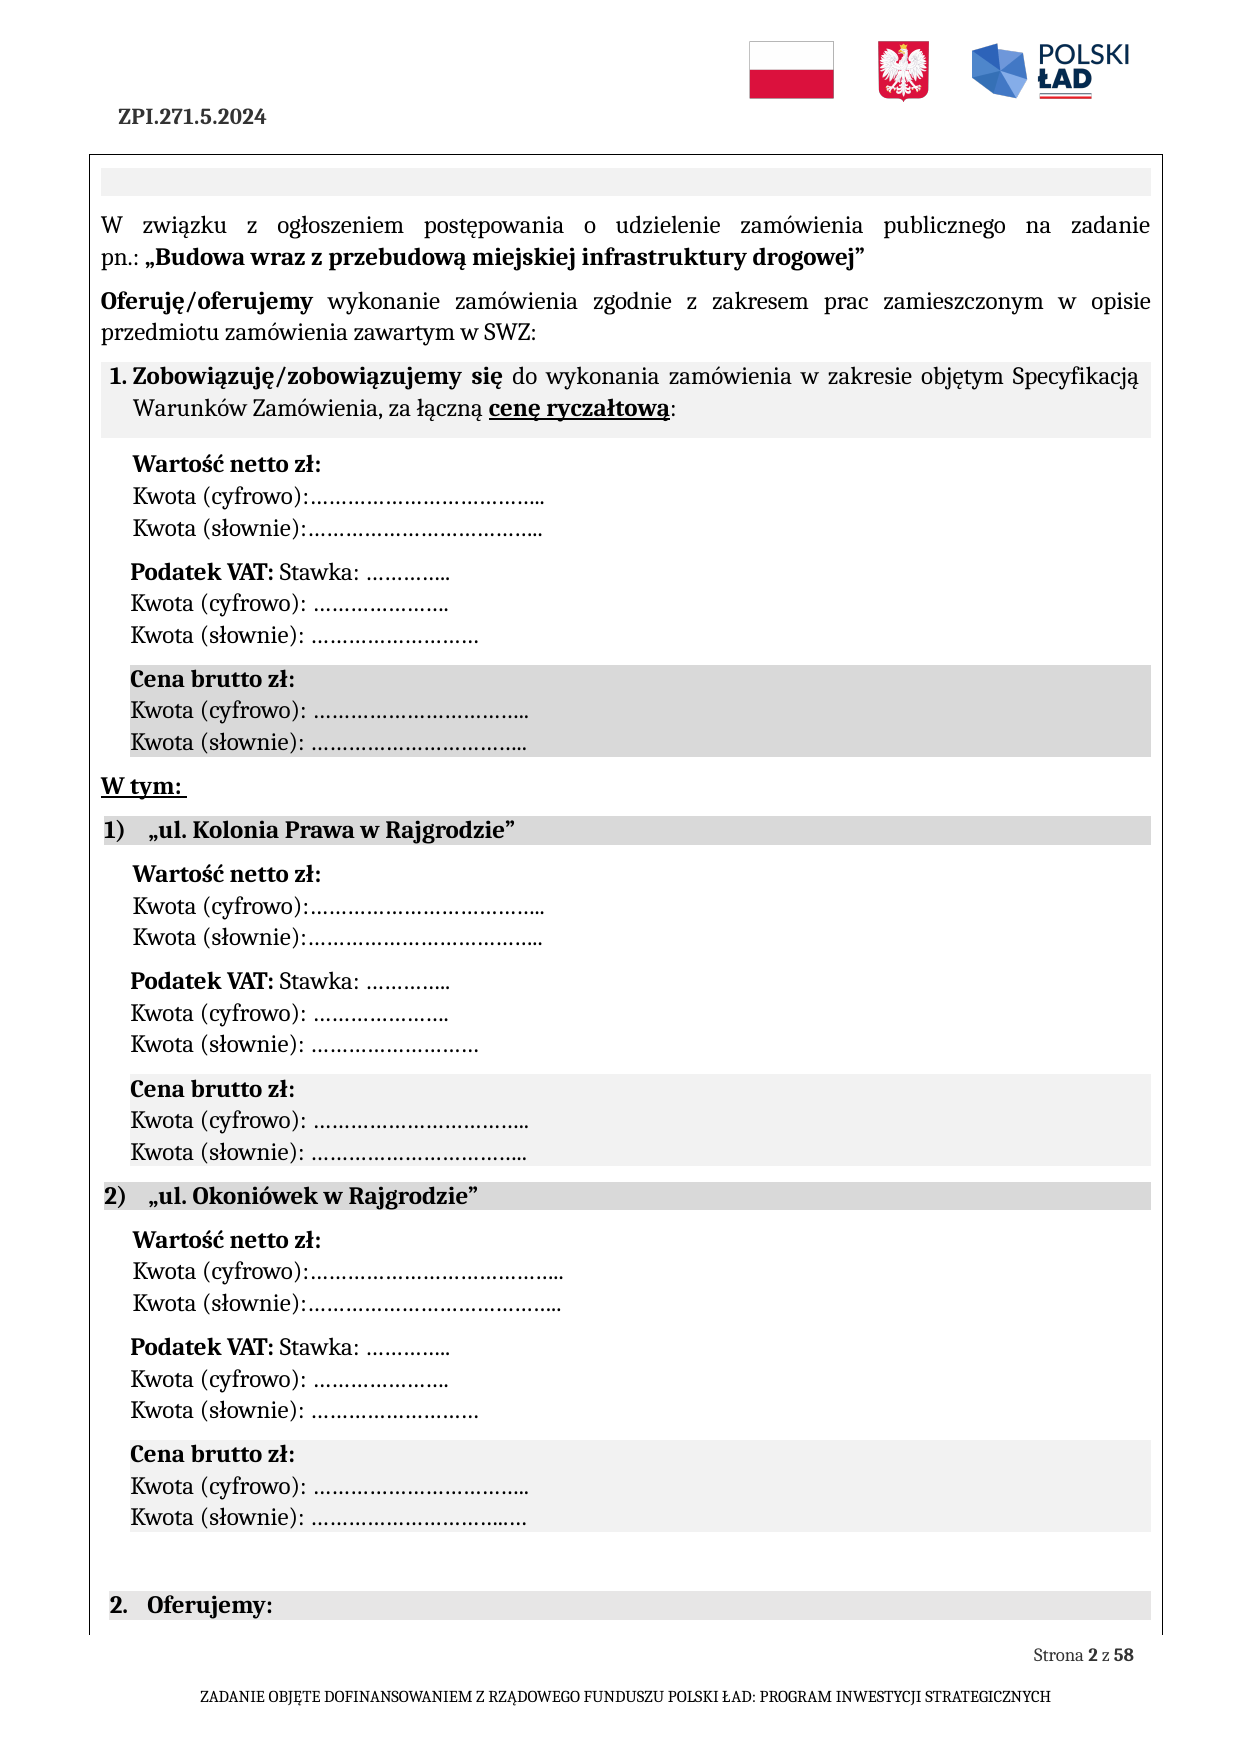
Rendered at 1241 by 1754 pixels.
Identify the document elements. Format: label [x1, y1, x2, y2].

table_cell [90, 155, 1162, 1635]
picture [743, 35, 1134, 105]
